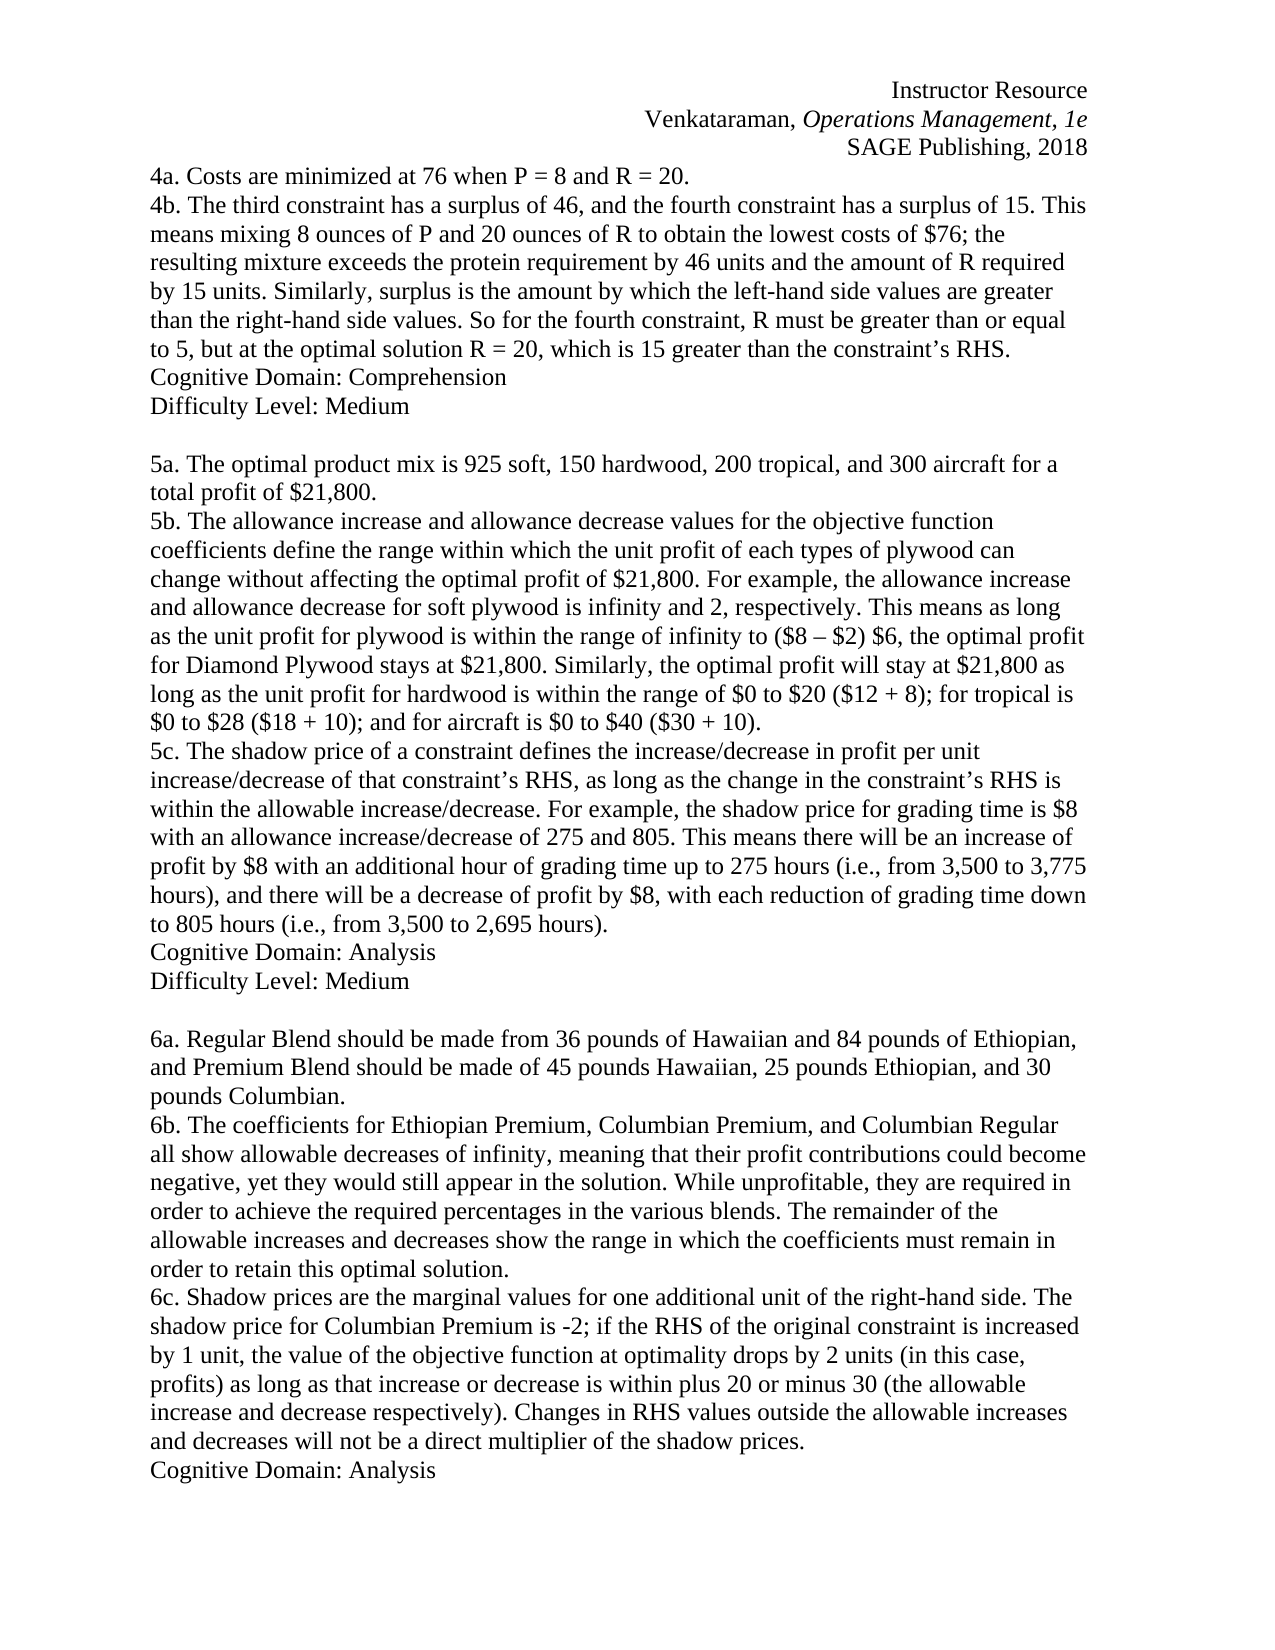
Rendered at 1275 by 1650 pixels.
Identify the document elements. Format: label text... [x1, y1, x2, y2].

text 5b. The allowance increase and allowance decrease values for the objective function coefficients define the range within which the unit profit of each types of plywood can change without affecting the optimal profit of $21,800. For example, the allowance increase and allowance decrease for soft plywood is infinity and 2, respectively. This means as long as the unit profit for plywood is within the range of infinity to ($8 – $2) $6, the optimal profit for Diamond Plywood stays at $21,800. Similarly, the optimal profit will stay at $21,800 as long as the unit profit for hardwood is within the range of $0 to $20 ($12 + 8); for tropical is $0 to $28 ($18 + 10); and for aircraft is $0 to $40 ($30 + 10). [150, 506, 1087, 736]
text Cognitive Domain: Analysis [150, 937, 1087, 966]
text Cognitive Domain: Comprehension [150, 362, 1087, 391]
text Difficulty Level: Medium [150, 966, 1087, 995]
text 4a. Costs are minimized at 76 when P = 8 and R = 20. [150, 161, 1087, 190]
text 4b. The third constraint has a surplus of 46, and the fourth constraint has a surplus of 15. This means mixing 8 ounces of P and 20 ounces of R to obtain the lowest costs of $76; the resulting mixture exceeds the protein requirement by 46 units and the amount of R required by 15 units. Similarly, surplus is the amount by which the left-hand side values are greater than the right-hand side values. So for the fourth constraint, R must be greater than or equal to 5, but at the optimal solution R = 20, which is 15 greater than the constraint’s RHS. [150, 190, 1087, 362]
text Cognitive Domain: Analysis [150, 1455, 1087, 1484]
text 5c. The shadow price of a constraint defines the increase/decrease in profit per unit increase/decrease of that constraint’s RHS, as long as the change in the constraint’s RHS is within the allowable increase/decrease. For example, the shadow price for grading time is $8 with an allowance increase/decrease of 275 and 805. This means there will be an increase of profit by $8 with an additional hour of grading time up to 275 hours (i.e., from 3,500 to 3,775 hours), and there will be a decrease of profit by $8, with each reduction of grading time down to 805 hours (i.e., from 3,500 to 2,695 hours). [150, 736, 1087, 937]
text 6a. Regular Blend should be made from 36 pounds of Hawaiian and 84 pounds of Ethiopian, and Premium Blend should be made of 45 pounds Hawaiian, 25 pounds Ethiopian, and 30 pounds Columbian. [150, 1024, 1087, 1110]
text Difficulty Level: Medium [150, 391, 1087, 420]
text 6c. Shadow prices are the marginal values for one additional unit of the right-hand side. The shadow price for Columbian Premium is -2; if the RHS of the original constraint is increased by 1 unit, the value of the objective function at optimality drops by 2 units (in this case, profits) as long as that increase or decrease is within plus 20 or minus 30 (the allowable increase and decrease respectively). Changes in RHS values outside the allowable increases and decreases will not be a direct multiplier of the shadow prices. [150, 1282, 1087, 1455]
text 5a. The optimal product mix is 925 soft, 150 hardwood, 200 tropical, and 300 aircraft for a total profit of $21,800. [150, 449, 1087, 506]
text 6b. The coefficients for Ethiopian Premium, Columbian Premium, and Columbian Regular all show allowable decreases of infinity, meaning that their profit contributions could become negative, yet they would still appear in the solution. While unprofitable, they are required in order to achieve the required percentages in the various blends. The remainder of the allowable increases and decreases show the range in which the coefficients must remain in order to retain this optimal solution. [150, 1110, 1087, 1282]
